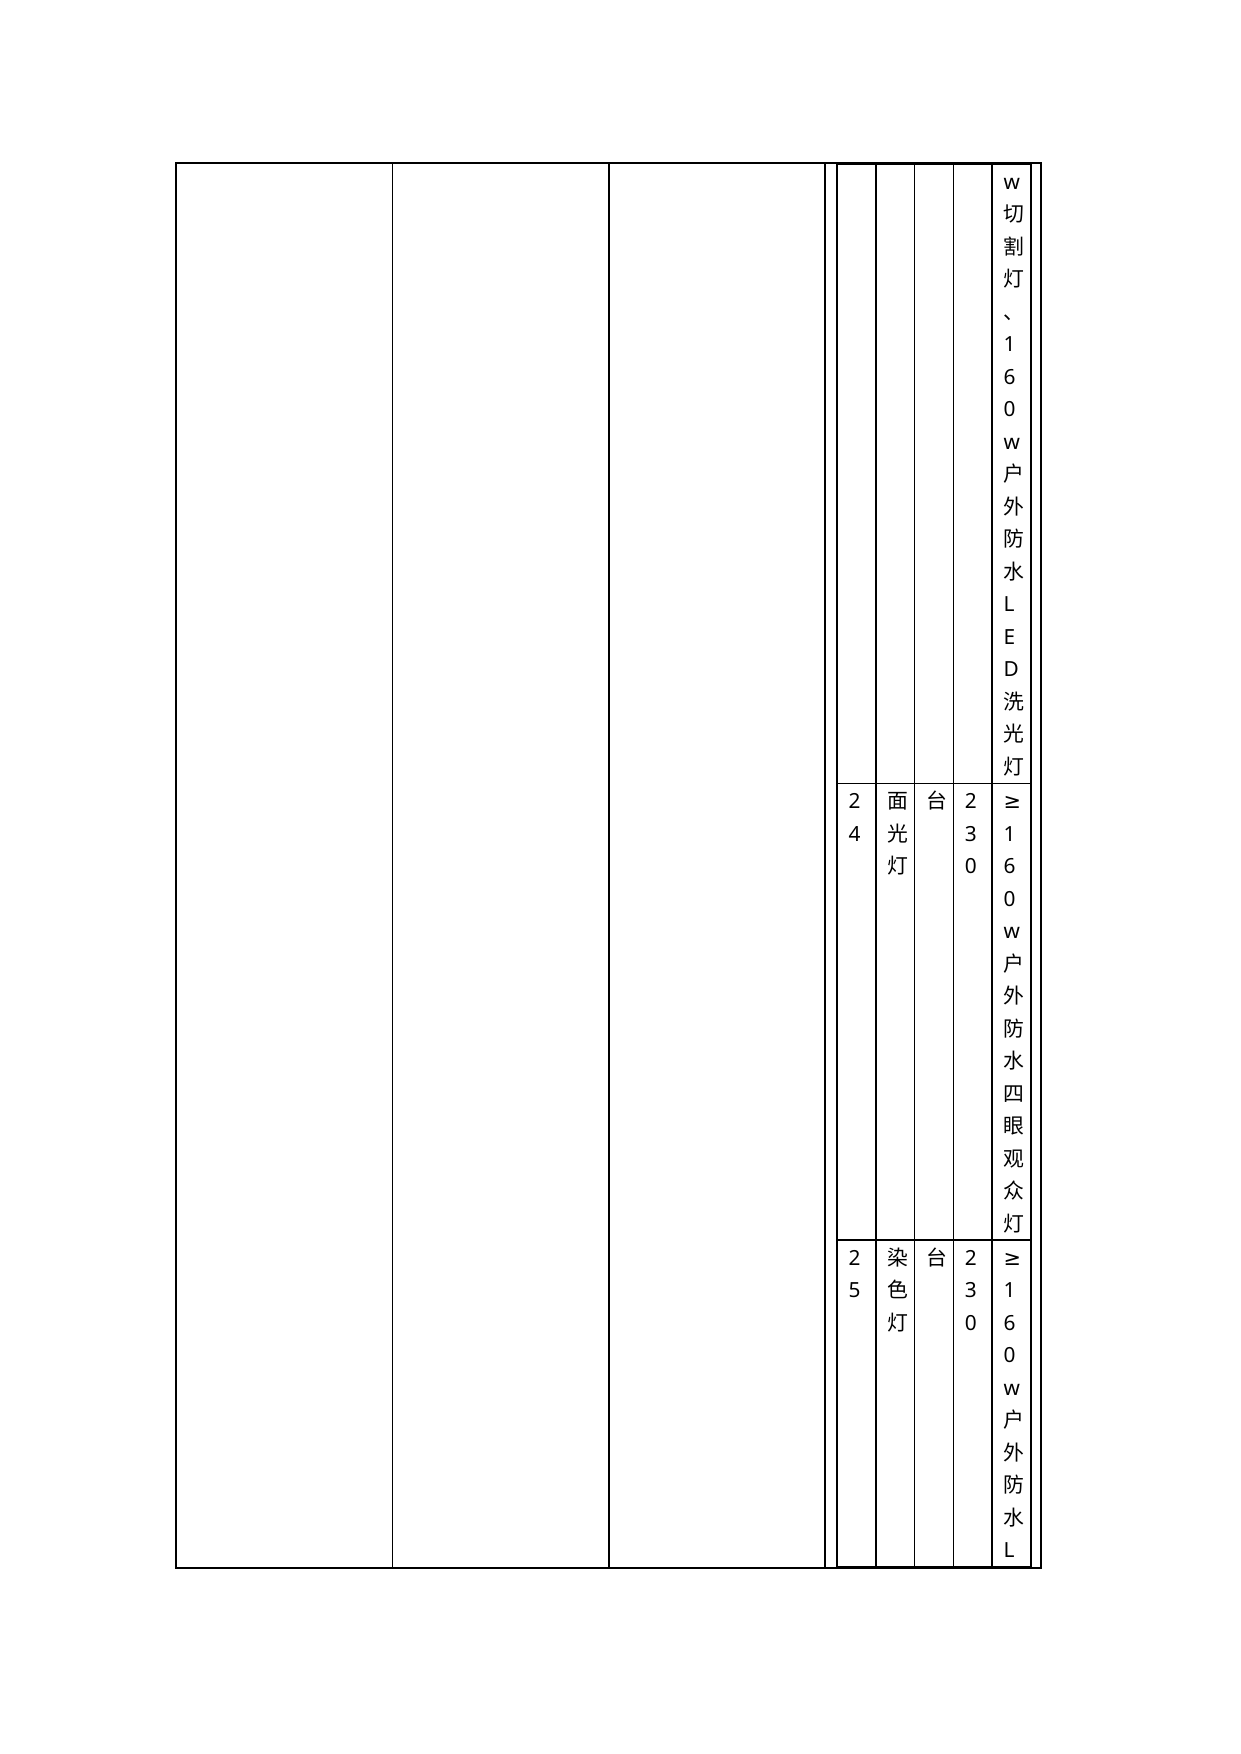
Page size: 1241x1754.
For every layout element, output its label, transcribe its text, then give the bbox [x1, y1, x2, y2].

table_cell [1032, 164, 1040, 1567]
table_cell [954, 165, 991, 783]
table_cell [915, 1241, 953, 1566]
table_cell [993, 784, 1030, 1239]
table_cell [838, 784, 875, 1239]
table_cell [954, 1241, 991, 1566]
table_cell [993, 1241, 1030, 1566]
table_cell [177, 164, 392, 1567]
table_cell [993, 165, 1030, 783]
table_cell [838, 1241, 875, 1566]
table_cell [915, 165, 953, 783]
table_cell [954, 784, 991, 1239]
table_cell [610, 164, 824, 1567]
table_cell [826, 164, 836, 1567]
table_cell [838, 165, 875, 783]
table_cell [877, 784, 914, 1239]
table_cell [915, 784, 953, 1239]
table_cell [877, 165, 914, 783]
table_cell 1 [393, 164, 608, 1567]
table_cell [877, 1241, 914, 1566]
